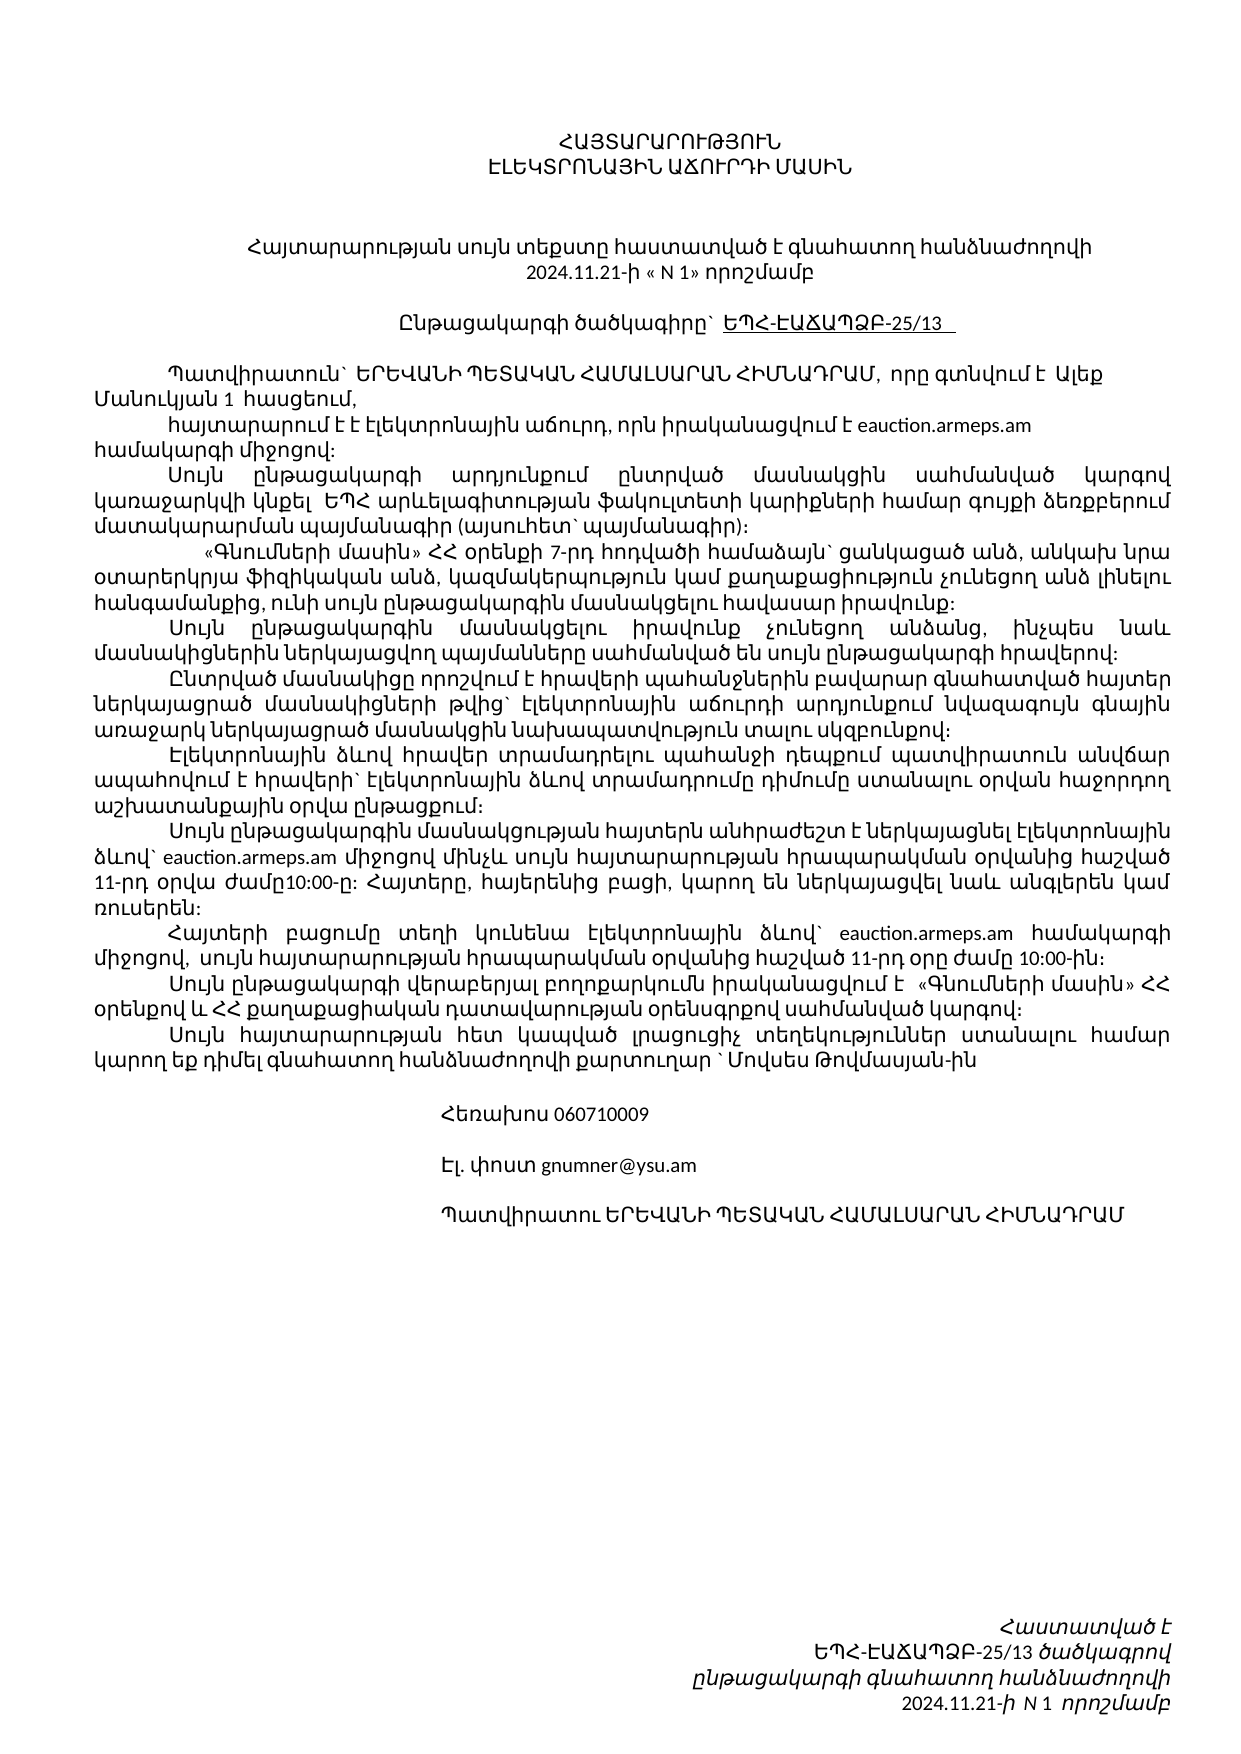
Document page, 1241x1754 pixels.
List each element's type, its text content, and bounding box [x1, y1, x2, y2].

text Էլ. փոստ gnumner@ysu.am [94, 1152, 1171, 1177]
text 2024.11.21 -ի « N 1» որոշմամբ [94, 259, 1171, 285]
text «Գնումների մասին» ՀՀ օրենքի 7-րդ հոդվածի համաձայն` ցանկացած անձ, անկախ նրա օտարերկրյա ֆիզիկական անձ, կազմակերպություն կամ քաղաքացիություն չունեցող անձ լինելու հանգամանքից, ունի սույն ընթացակարգին մասնակցելու հավասար իրավունք: [94, 539, 1171, 615]
text Սույն ընթացակարգի վերաբերյալ բողոքարկումն իրականացվում է «Գնումների մասին» ՀՀ օրենքով և ՀՀ քաղաքացիական դատավարության օրենսգրքով սահմանված կարգով։ [94, 971, 1171, 1022]
text Սույն ընթացակարգին մասնակցության հայտերն անհրաժեշտ է ներկայացնել էլեկտրոնային ձևով` eauction.armeps.am միջոցով մինչև սույն հայտարարության հրապարակման օրվանից հաշված 11-րդ օրվա ժամը10:00-ը: Հայտերը, հայերենից բացի, կարող են ներկայացվել նաև անգլերեն կամ ռուսերեն: [94, 818, 1171, 920]
text ԵՊՀ-ԷԱՃԱՊՁԲ-25/13 ծածկագրով [94, 1639, 1171, 1665]
text Հայտերի բացումը տեղի կունենա էլեկտրոնային ձևով` eauction.armeps.am համակարգի միջոցով, սույն հայտարարության հրապարակման օրվանից հաշված 11-րդ օրը ժամը 10:00-ին։ [94, 920, 1171, 971]
text ՀԱՅՏԱՐԱՐՈՒԹՅՈՒՆ [94, 129, 1171, 154]
text հայտարարում է է էլեկտրոնային աճուրդ, որն իրականացվում է eauction.armeps.am համակարգի միջոցով: [94, 412, 1171, 463]
text ընթացակարգի գնահատող հանձնաժողովի [94, 1665, 1171, 1690]
text Հայտարարության սույն տեքստը հաստատված է գնահատող հանձնաժողովի [94, 234, 1171, 259]
text Պատվիրատուն` ԵՐԵՎԱՆԻ ՊԵՏԱԿԱՆ ՀԱՄԱԼՍԱՐԱՆ ՀԻՄՆԱԴՐԱՄ, որը գտնվում է Ալեք Մանուկյան 1 հասցեում, [94, 361, 1171, 412]
text Սույն հայտարարության հետ կապված լրացուցիչ տեղեկություններ ստանալու համար կարող եք դիմել գնահատող հանձնաժողովի քարտուղար ` Մովսես Թովմասյան-ին [94, 1022, 1171, 1073]
text 2024.11.21 -ի N 1 որոշմամբ [94, 1690, 1171, 1716]
text Ընտրված մասնակիցը որոշվում է հրավերի պահանջներին բավարար գնահատված հայտեր ներկայացրած մասնակիցների թվից` էլեկտրոնային աճուրդի արդյունքում նվազագույն գնային առաջարկ ներկայացրած մասնակցին նախապատվություն տալու սկզբունքով։ [94, 666, 1171, 742]
text Սույն ընթացակարգի արդյունքում ընտրված մասնակցին սահմանված կարգով կառաջարկվի կնքել ԵՊՀ արևելագիտության ֆակուլտետի կարիքների համար գույքի ձեռքբերում մատակարարման պայմանագիր (այսուհետ` պայմանագիր)։ [94, 463, 1171, 539]
text Հաստատված է [94, 1614, 1171, 1639]
text ԷԼԵԿՏՐՈՆԱՅԻՆ ԱՃՈՒՐԴԻ ՄԱՍԻՆ [94, 154, 1171, 180]
text Էլեկտրոնային ձևով հրավեր տրամադրելու պահանջի դեպքում պատվիրատուն անվճար ապահովում է հրավերի` էլեկտրոնային ձևով տրամադրումը դիմումը ստանալու օրվան հաջորդող աշխատանքային օրվա ընթացքում։ [94, 742, 1171, 818]
text Սույն ընթացակարգին մասնակցելու իրավունք չունեցող անձանց, ինչպես նաև մասնակիցներին ներկայացվող պայմանները սահմանված են սույն ընթացակարգի հրավերով: [94, 615, 1171, 666]
text Պատվիրատու ԵՐԵՎԱՆԻ ՊԵՏԱԿԱՆ ՀԱՄԱԼՍԱՐԱՆ ՀԻՄՆԱԴՐԱՄ [94, 1203, 1171, 1228]
text Ընթացակարգի ծածկագիրը` ԵՊՀ-ԷԱՃԱՊՁԲ-25/13 [94, 310, 1171, 336]
text Հեռախոս 060710009 [94, 1101, 1171, 1126]
